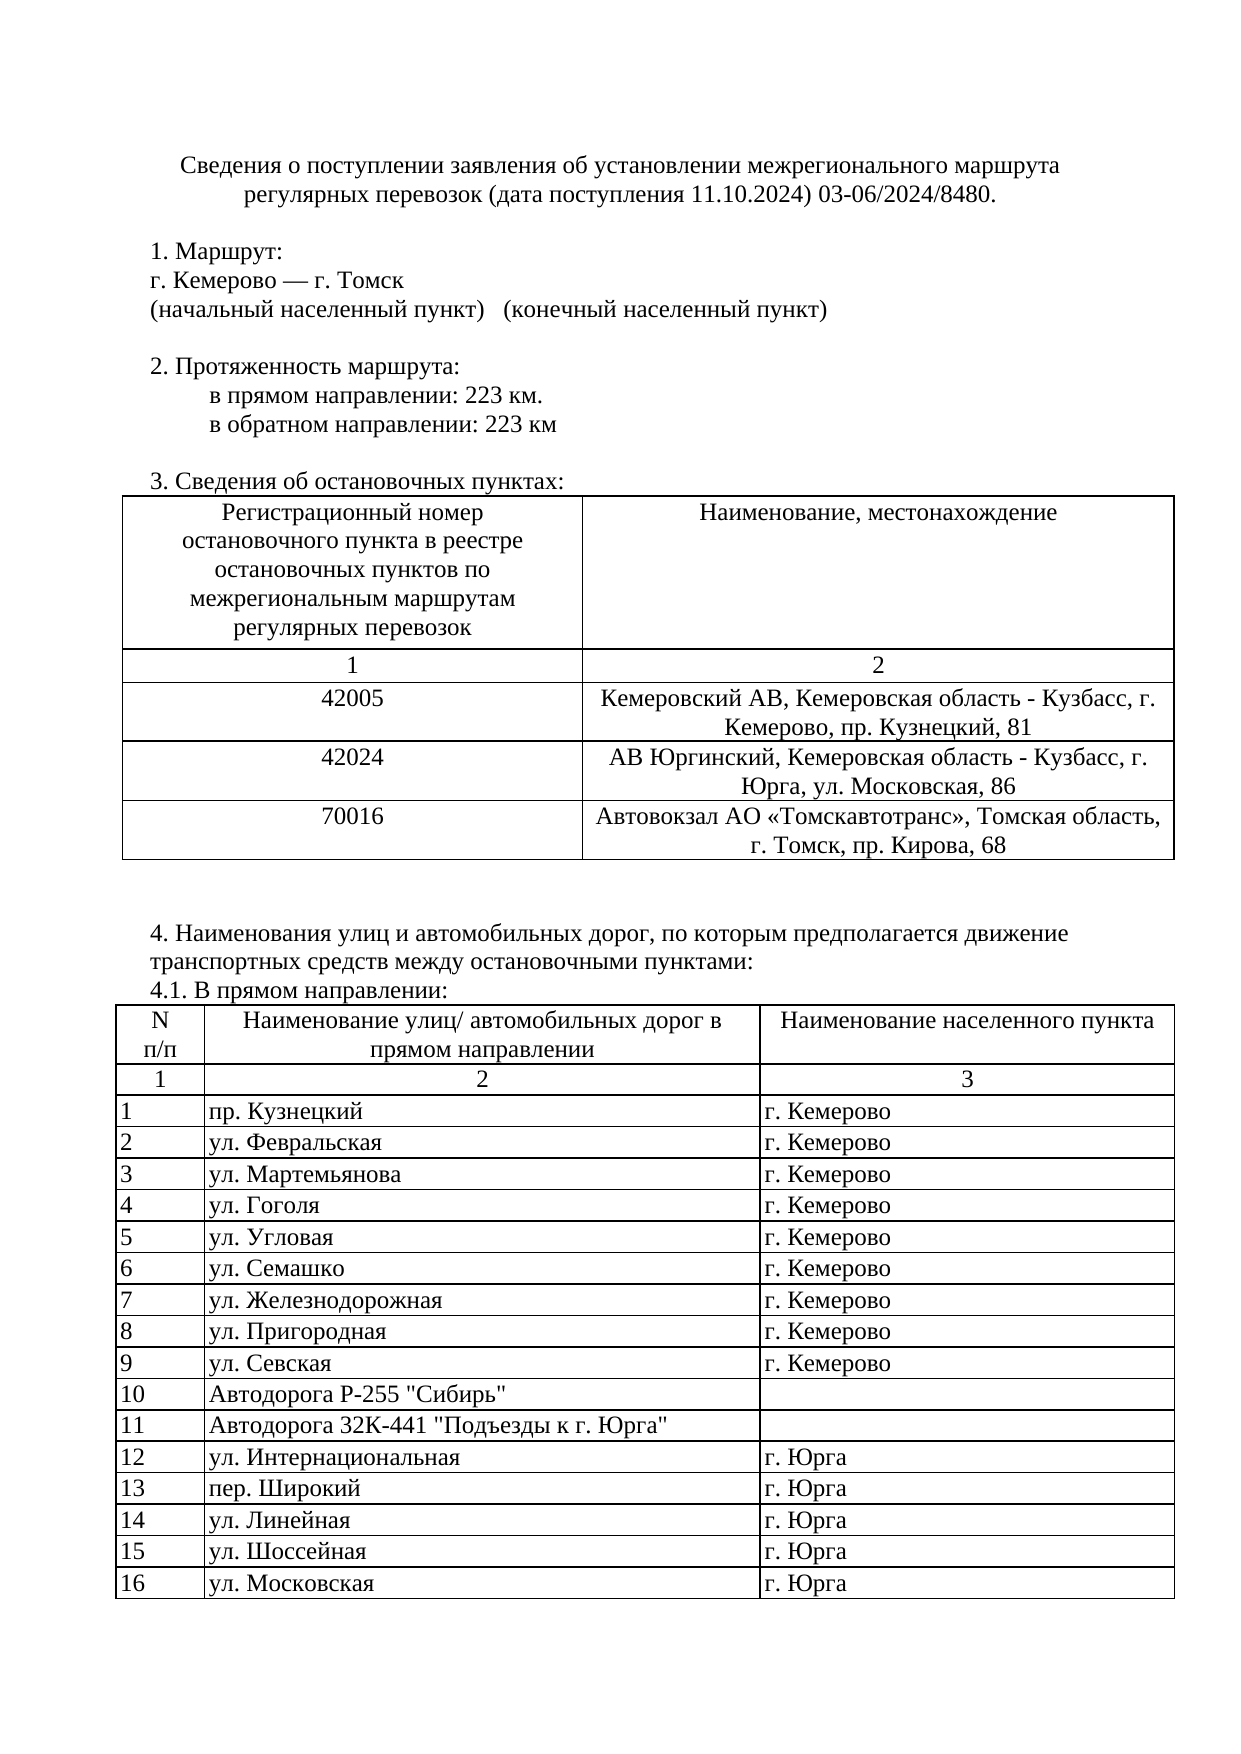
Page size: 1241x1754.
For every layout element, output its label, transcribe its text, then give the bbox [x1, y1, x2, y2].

table_cell г. Юрга [761, 1568, 1174, 1598]
table_cell 1 [117, 1096, 204, 1126]
text 4.1. В прямом направлении: [150, 975, 1090, 1004]
table_cell [761, 1379, 1174, 1409]
table_cell 12 [117, 1442, 204, 1472]
text 4. Наименования улиц и автомобильных дорог, по которым предполагается движение транспортных средств между остановочными пунктами: [150, 918, 1090, 975]
text в прямом направлении: 223 км. [150, 380, 1090, 409]
table_cell ул. Семашко [205, 1253, 759, 1283]
table_cell 14 [117, 1505, 204, 1535]
table_header Наименование, местонахождение [583, 497, 1173, 648]
table_cell 8 [117, 1316, 204, 1346]
table_cell 11 [117, 1411, 204, 1440]
table_cell 5 [117, 1222, 204, 1252]
table_cell ул. Железнодорожная [205, 1285, 759, 1314]
table_cell г. Кемерово [761, 1159, 1174, 1189]
table_cell г. Кемерово [761, 1222, 1174, 1252]
table_cell 13 [117, 1473, 204, 1503]
table_cell 7 [117, 1285, 204, 1314]
table_cell г. Кемерово [761, 1348, 1174, 1377]
table_header N п/п [117, 1006, 204, 1063]
table_cell г. Юрга [761, 1442, 1174, 1472]
table_header Наименование улиц/ автомобильных дорог в прямом направлении [205, 1006, 759, 1063]
table_cell ул. Интернациональная [205, 1442, 759, 1472]
table_cell пер. Широкий [205, 1473, 759, 1503]
table_cell ул. Севская [205, 1348, 759, 1377]
table_cell 70016 [123, 801, 582, 858]
text Сведения о поступлении заявления об установлении межрегионального маршрута регулярных перевозок (дата поступления 11.10.2024) 03-06/2024/8480. [150, 150, 1090, 207]
table_header Регистрационный номер остановочного пункта в реестре остановочных пунктов по межрегиональным маршрутам регулярных перевозок [123, 497, 582, 648]
table_cell [761, 1411, 1174, 1440]
table_cell 16 [117, 1568, 204, 1598]
text г. Кемерово — г. Томск [150, 265, 1090, 294]
table_cell Автовокзал АО «Томскавтотранс», Томская область, г. Томск, пр. Кирова, 68 [583, 801, 1173, 858]
table_cell 1 [123, 650, 582, 681]
table_cell г. Кемерово [761, 1316, 1174, 1346]
table_cell г. Кемерово [761, 1096, 1174, 1126]
table_cell Кемеровский АВ, Кемеровская область - Кузбасс, г. Кемерово, пр. Кузнецкий, 81 [583, 683, 1173, 740]
table_cell 9 [117, 1348, 204, 1377]
text 2. Протяженность маршрута: [150, 351, 1090, 380]
table_cell 2 [117, 1127, 204, 1157]
table_cell 3 [761, 1065, 1174, 1094]
table_cell ул. Гоголя [205, 1190, 759, 1220]
table_header Наименование населенного пункта [761, 1006, 1174, 1063]
table_cell 1 [117, 1065, 204, 1094]
table_cell г. Юрга [761, 1536, 1174, 1566]
table_cell ул. Угловая [205, 1222, 759, 1252]
table_cell г. Юрга [761, 1505, 1174, 1535]
table_cell ул. Мартемьянова [205, 1159, 759, 1189]
table_cell г. Кемерово [761, 1253, 1174, 1283]
text 3. Сведения об остановочных пунктах: [150, 466, 1090, 495]
text 1. Маршрут: [150, 236, 1090, 265]
table_cell 3 [117, 1159, 204, 1189]
table_cell ул. Шоссейная [205, 1536, 759, 1566]
table_cell г. Кемерово [761, 1127, 1174, 1157]
table_cell 42005 [123, 683, 582, 740]
table_cell ул. Линейная [205, 1505, 759, 1535]
table_cell пр. Кузнецкий [205, 1096, 759, 1126]
table_cell г. Кемерово [761, 1190, 1174, 1220]
table_cell г. Юрга [761, 1473, 1174, 1503]
table_cell Автодорога Р-255 "Сибирь" [205, 1379, 759, 1409]
table_cell 42024 [123, 742, 582, 799]
table_cell 4 [117, 1190, 204, 1220]
table_cell г. Кемерово [761, 1285, 1174, 1314]
table_cell АВ Юргинский, Кемеровская область - Кузбасс, г. Юрга, ул. Московская, 86 [583, 742, 1173, 799]
table_cell 15 [117, 1536, 204, 1566]
table_cell 2 [583, 650, 1173, 681]
table_cell 10 [117, 1379, 204, 1409]
table_cell ул. Московская [205, 1568, 759, 1598]
table_cell Автодорога 32К-441 "Подъезды к г. Юрга" [205, 1411, 759, 1440]
table_cell 6 [117, 1253, 204, 1283]
text (начальный населенный пункт) (конечный населенный пункт) [150, 294, 1090, 322]
table_cell ул. Пригородная [205, 1316, 759, 1346]
text в обратном направлении: 223 км [150, 409, 1090, 437]
table_cell 2 [205, 1065, 759, 1094]
table_cell ул. Февральская [205, 1127, 759, 1157]
